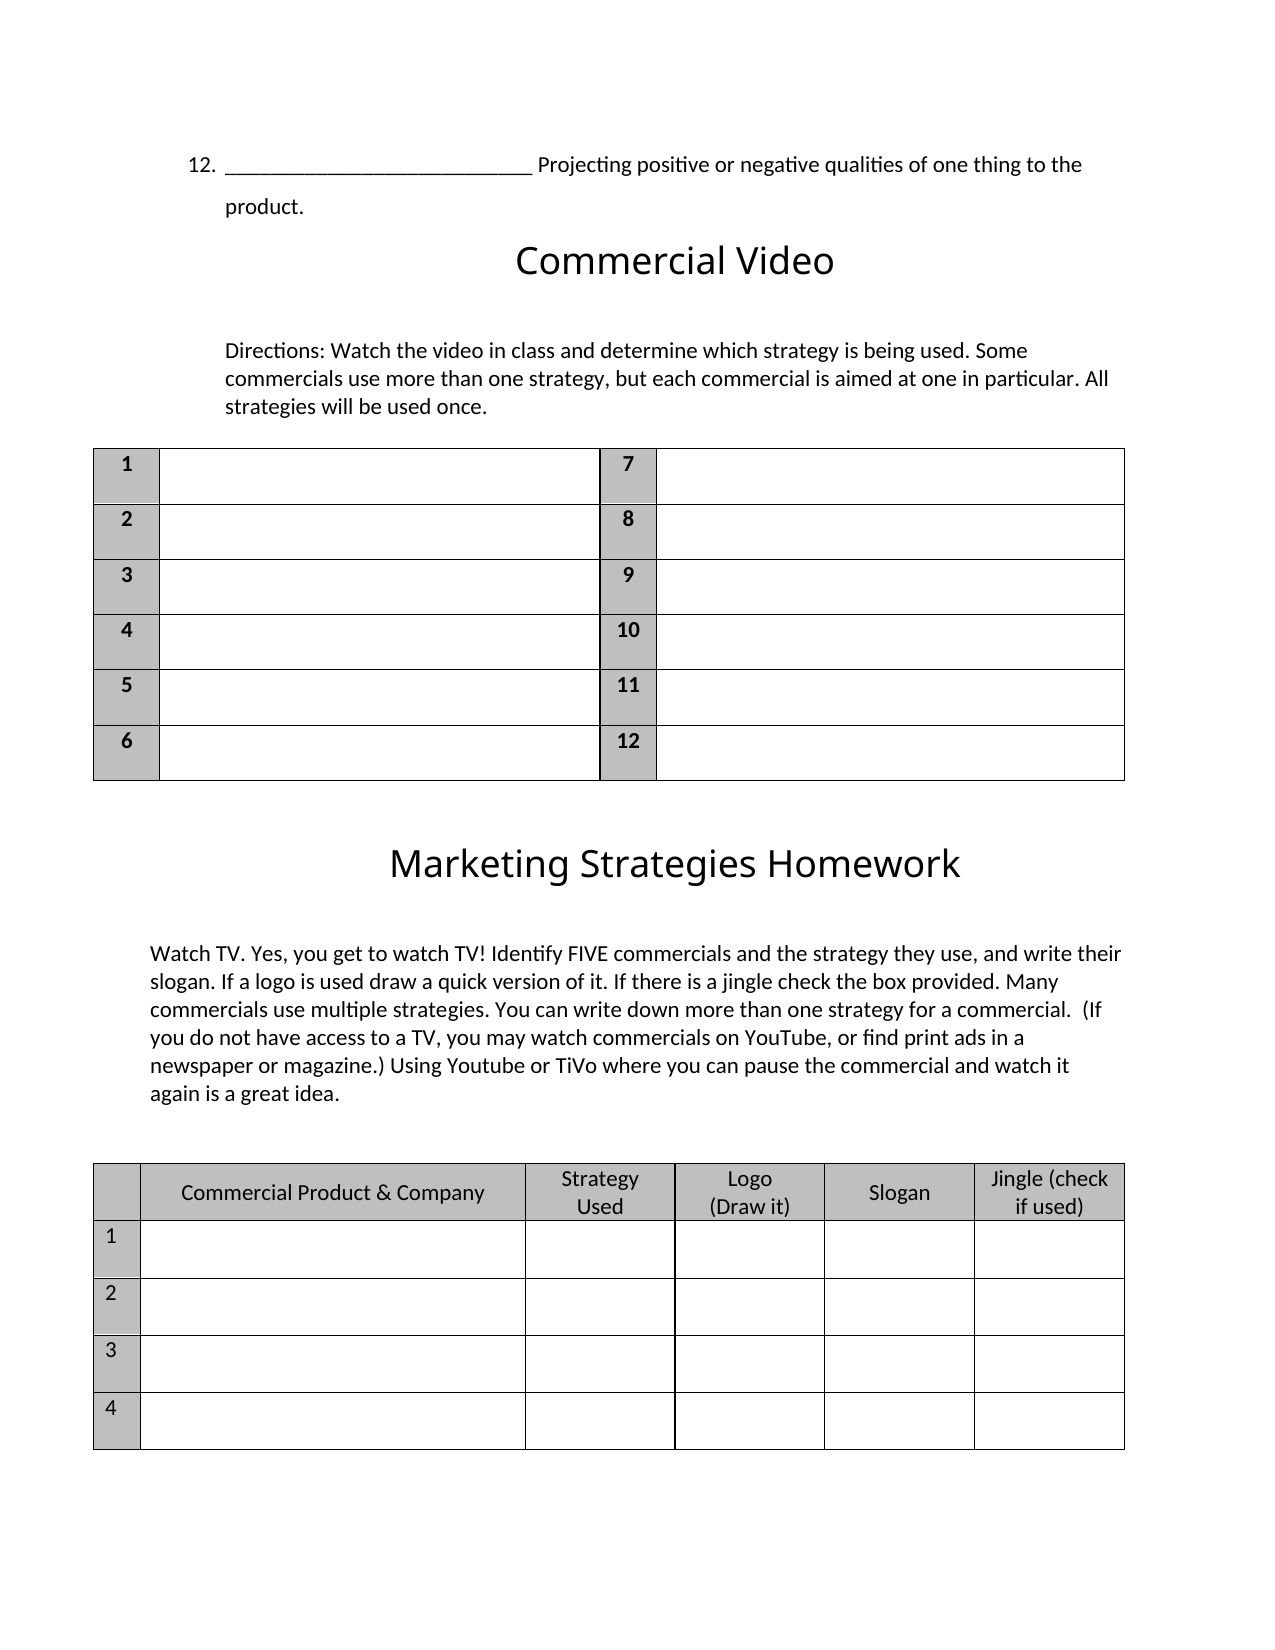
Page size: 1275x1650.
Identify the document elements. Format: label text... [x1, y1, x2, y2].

table_cell 2 [94, 505, 159, 559]
text Watch TV. Yes, you get to watch TV! Identify FIVE commercials and the strategy they use, and write their slogan. If a logo is used draw a quick version of it. If there is a jingle check the box provided. Many commercials use multiple strategies. You can write down more than one strategy for a commercial. (If you do not have access to a TV, you may watch commercials on YouTube, or find print ads in a newspaper or magazine.) Using Youtube or TiVo where you can pause the commercial and watch it again is a great idea. [150, 939, 1125, 1107]
table_header Logo (Draw it) [676, 1164, 824, 1220]
table_cell 4 [94, 615, 159, 669]
table_cell 1 [94, 1221, 140, 1277]
table_cell [141, 1336, 525, 1392]
table_cell 8 [601, 505, 656, 559]
table_cell [141, 1279, 525, 1334]
table_cell [526, 1221, 674, 1277]
table_header [160, 449, 599, 503]
table_cell [160, 670, 599, 725]
table_cell 4 [94, 1393, 140, 1449]
table_cell [657, 615, 1124, 669]
table_cell [825, 1393, 974, 1449]
table_header Jingle (check if used) [975, 1164, 1124, 1220]
table_cell [676, 1336, 824, 1392]
table_cell [657, 560, 1124, 614]
table_header [94, 1164, 140, 1220]
table_cell [825, 1221, 974, 1277]
list Commercial Video [225, 234, 1125, 285]
table_cell 5 [94, 670, 159, 725]
table_cell [657, 726, 1124, 780]
table_header Slogan [825, 1164, 974, 1220]
table_cell 11 [601, 670, 656, 725]
table_header [657, 449, 1124, 503]
table_header 1 [94, 449, 159, 503]
table_cell [676, 1393, 824, 1449]
table_cell [975, 1393, 1124, 1449]
table_cell [526, 1279, 674, 1334]
table_cell 3 [94, 560, 159, 614]
table_cell 10 [601, 615, 656, 669]
list Marketing Strategies Homework [225, 837, 1125, 888]
table_cell [160, 560, 599, 614]
table_cell 12 [601, 726, 656, 780]
table_cell [141, 1221, 525, 1277]
table_cell [975, 1221, 1124, 1277]
list Directions: Watch the video in class and determine which strategy is being used. Some commercials use more than one strategy, but each commercial is aimed at one in particular. All strategies will be used once. [225, 336, 1125, 420]
table_cell [141, 1393, 525, 1449]
table_cell [975, 1279, 1124, 1334]
table_header 7 [601, 449, 656, 503]
table_cell [526, 1336, 674, 1392]
table_cell [160, 505, 599, 559]
table_cell [676, 1279, 824, 1334]
table_header Commercial Product & Company [141, 1164, 525, 1220]
table_cell 9 [601, 560, 656, 614]
table_cell [676, 1221, 824, 1277]
list ___________________________ Projecting positive or negative qualities of one thing to the product. [187, 150, 1125, 220]
table_header Strategy Used [526, 1164, 674, 1220]
table_cell [160, 726, 599, 780]
table_cell 6 [94, 726, 159, 780]
table_cell [526, 1393, 674, 1449]
table_cell [657, 505, 1124, 559]
table_cell [825, 1336, 974, 1392]
table_cell [975, 1336, 1124, 1392]
table_cell [657, 670, 1124, 725]
table_cell [825, 1279, 974, 1334]
table_cell [160, 615, 599, 669]
table_cell 3 [94, 1336, 140, 1392]
table_cell 2 [94, 1279, 140, 1334]
